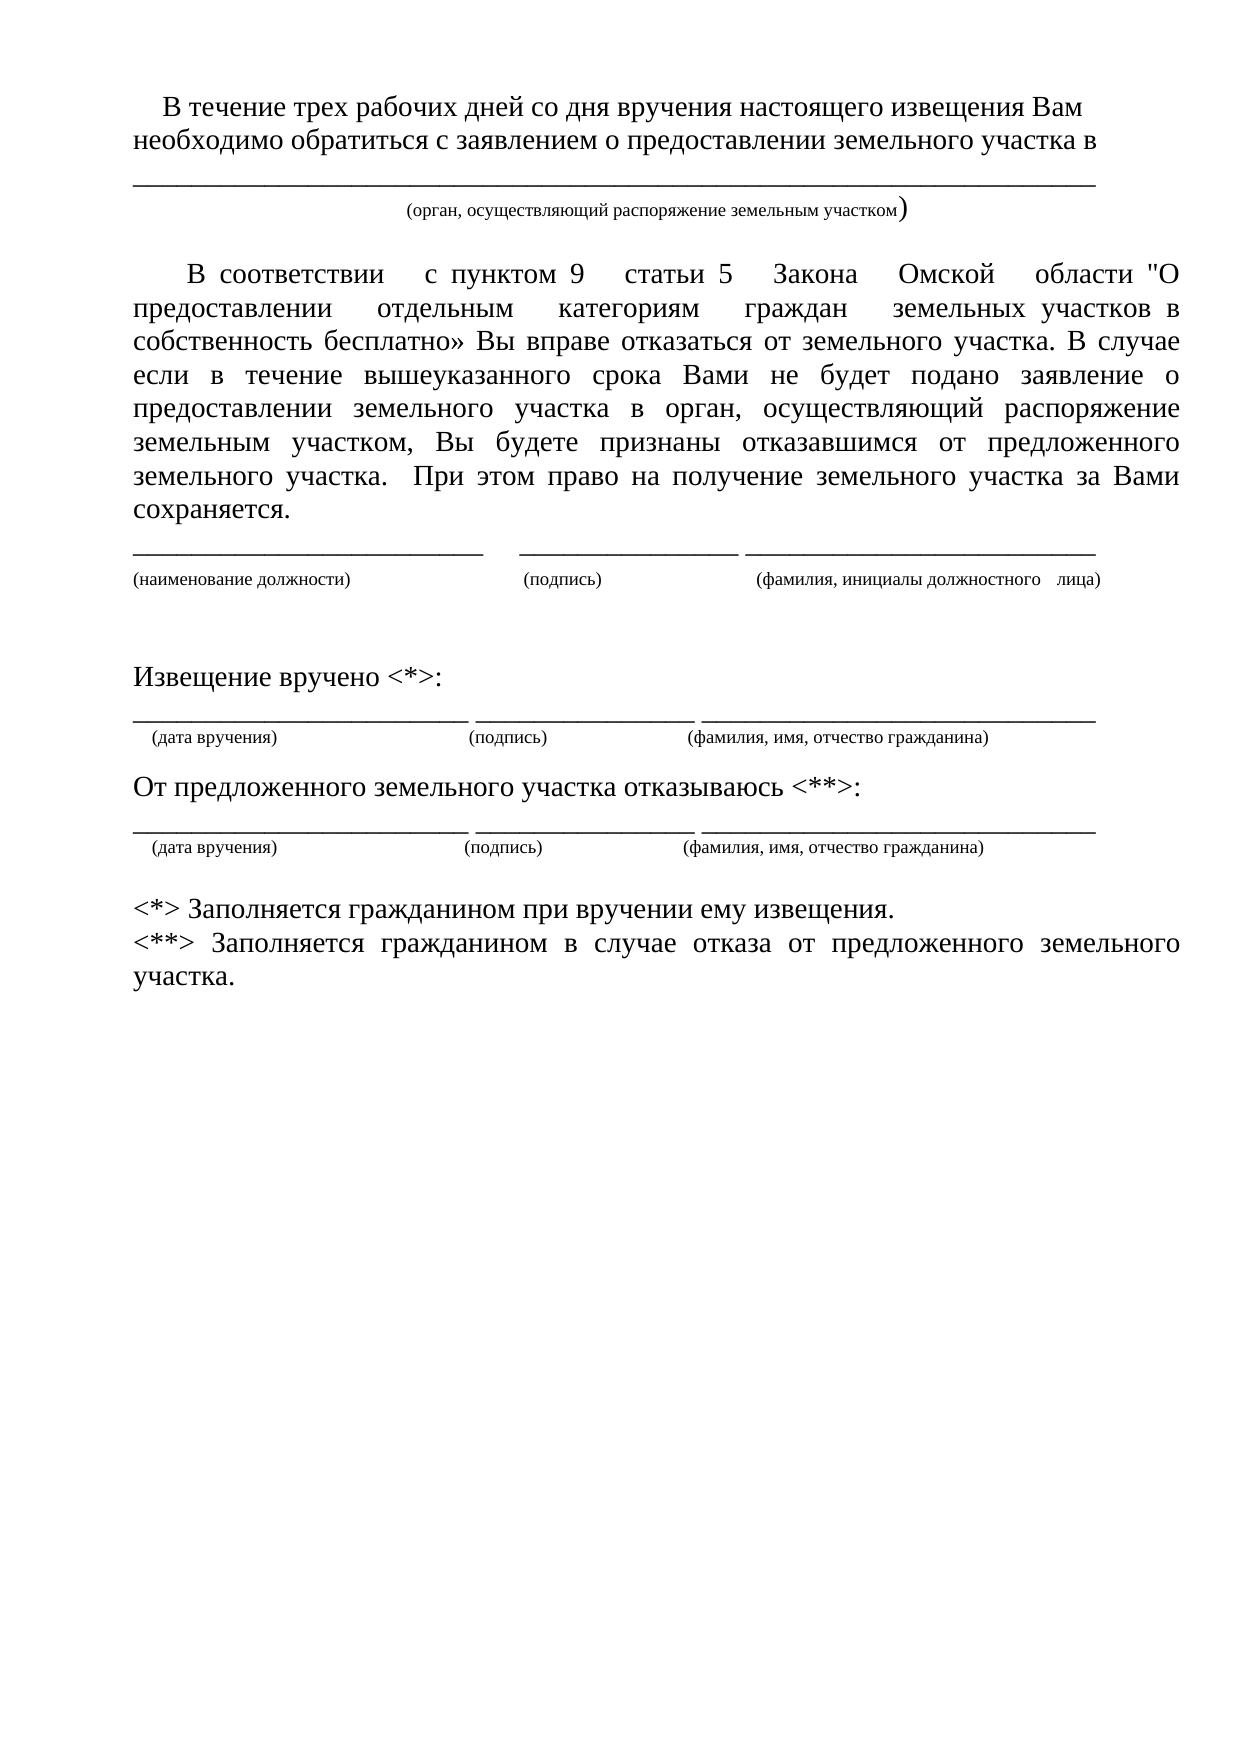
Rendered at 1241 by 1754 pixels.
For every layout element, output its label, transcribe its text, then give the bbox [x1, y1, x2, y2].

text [133, 156, 1181, 189]
text (дата вручения) (подпись) (фамилия, имя, отчество гражданина) [133, 726, 1181, 747]
text _______________________ _______________ ___________________________ [133, 803, 1181, 836]
text ________________________ _______________ ________________________ (наименование должности) (подпись) (фамилия, инициалы должностного лица) [133, 525, 1181, 592]
text (дата вручения) (подпись) (фамилия, имя, отчество гражданина) [133, 836, 1181, 858]
text <**> Заполняется гражданином в случае отказа от предложенного земельного участка. [133, 925, 1181, 992]
text В течение трех рабочих дней со дня вручения настоящего извещения Вам [133, 89, 1181, 122]
text <*> Заполняется гражданином при вручении ему извещения. [133, 891, 1181, 925]
text _______________________ _______________ ___________________________ [133, 692, 1181, 726]
text Извещение вручено <*>: [133, 659, 1181, 692]
text От предложенного земельного участка отказываюсь <**>: [133, 769, 1181, 803]
text В соответствии с пунктом 9 статьи 5 Закона Омской области "О предоставлении отдельным категориям граждан земельных участков в собственность бесплатно» Вы вправе отказаться от земельного участка. В случае если в течение вышеуказанного срока Вами не будет подано заявление о предоставлении земельного участка в орган, осуществляющий распоряжение земельным участком, Вы будете признаны отказавшимся от предложенного земельного участка. При этом право на получение земельного участка за Вами сохраняется. [133, 256, 1181, 525]
text (орган, осуществляющий распоряжение земельным участком) [133, 189, 1181, 223]
text необходимо обратиться с заявлением о предоставлении земельного участка в [133, 122, 1181, 156]
